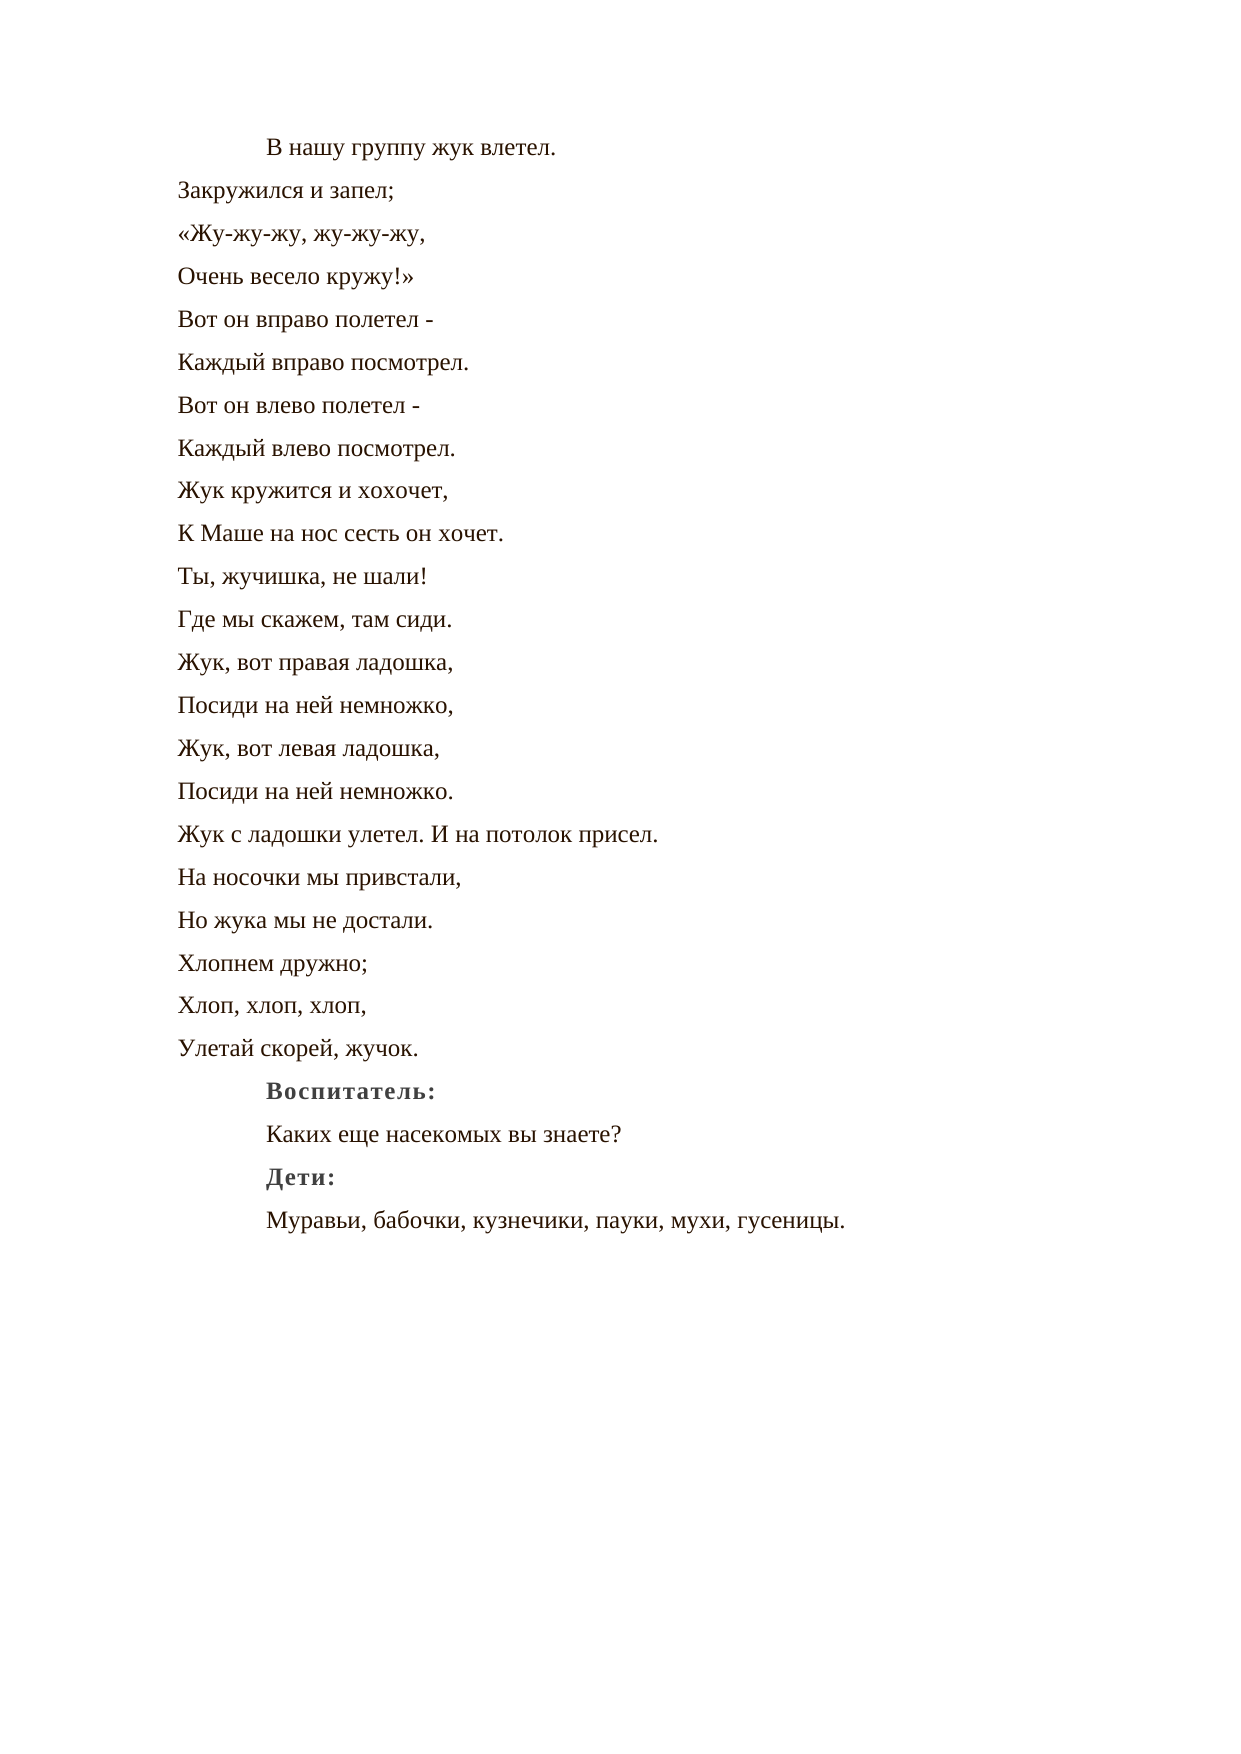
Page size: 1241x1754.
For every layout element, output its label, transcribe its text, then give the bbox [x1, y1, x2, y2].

text В нашу группу жук влетел. Закружился и запел; «Жу-жу-жу, жу-жу-жу, Очень весело кружу!» Вот он вправо полетел - Каждый вправо посмотрел. Вот он влево полетел - Каждый влево посмотрел. Жук кружится и хохочет, К Маше на нос сесть он хочет. Ты, жучишка, не шали! Где мы скажем, там сиди. Жук, вот правая ладошка, Посиди на ней немножко, Жук, вот левая ладошка, Посиди на ней немножко. Жук с ладошки улетел. И на потолок присел. На носочки мы привстали, Но жука мы не достали. Хлопнем дружно; Хлоп, хлоп, хлоп, Улетай скорей, жучок. [177, 118, 1152, 1062]
text Дети: [177, 1148, 1152, 1191]
text Каких еще насекомых вы знаете? [177, 1105, 1152, 1148]
text Воспитатель: [177, 1062, 1152, 1105]
text Муравьи, бабочки, кузнечики, пауки, мухи, гусеницы. [177, 1191, 1152, 1234]
